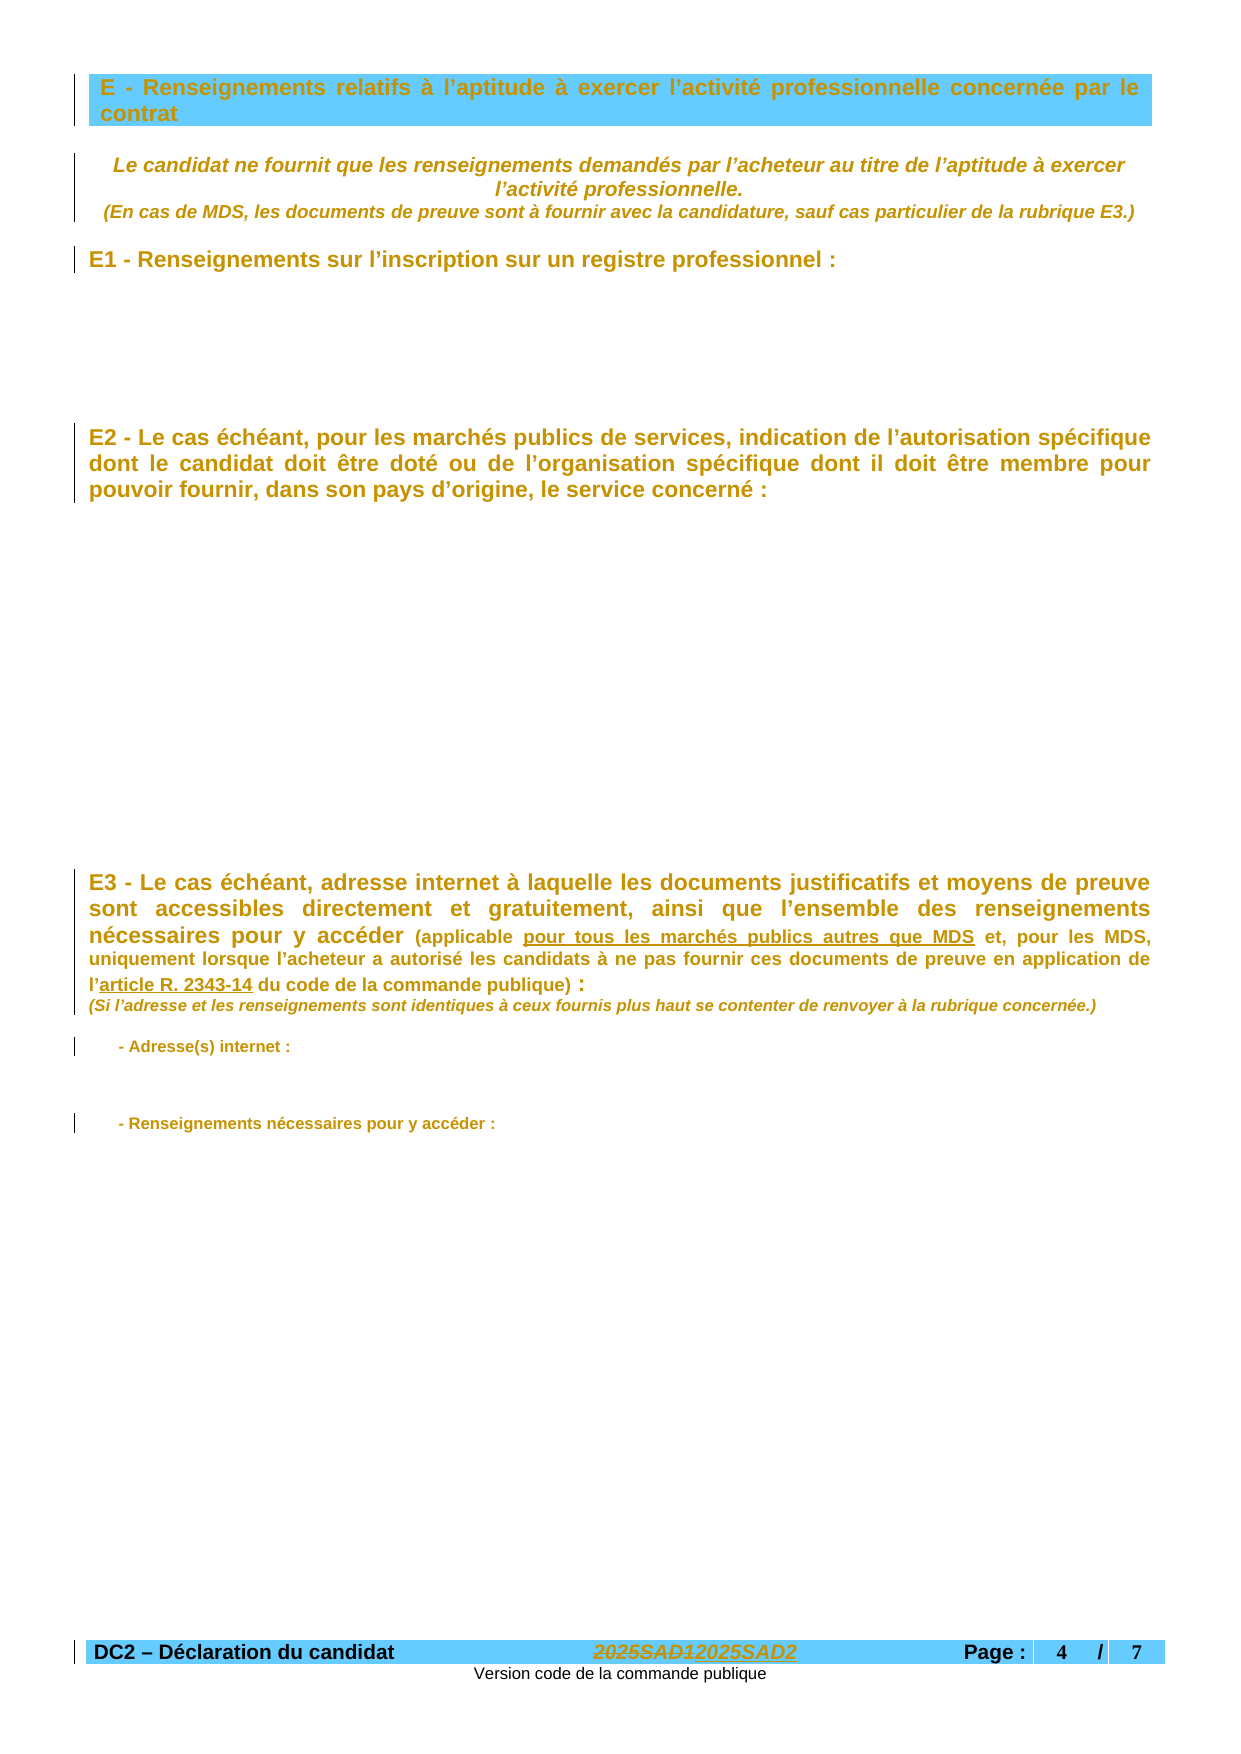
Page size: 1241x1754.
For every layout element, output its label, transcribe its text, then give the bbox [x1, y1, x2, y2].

text - Adresse(s) internet : [118, 1037, 1152, 1056]
text Le candidat ne fournit que les renseignements demandés par l’acheteur au titre de l’aptitude à exercer l’activité professionnelle. [89, 153, 1152, 201]
text E2 - Le cas échéant, pour les marchés publics de services, indication de l’autorisation spécifique dont le candidat doit être doté ou de l’organisation spécifique dont il doit être membre pour pouvoir fournir, dans son pays d’origine, le service concerné : [89, 423, 1152, 502]
text E3 - Le cas échéant, adresse internet à laquelle les documents justificatifs et moyens de preuve sont accessibles directement et gratuitement, ainsi que l’ensemble des renseignements nécessaires pour y accéder (applicable pour tous les marchés publics autres que MDS et, pour les MDS, uniquement lorsque l’acheteur a autorisé les candidats à ne pas fournir ces documents de preuve en application de l’article R. 2343-14 du code de la commande publique) : [89, 869, 1152, 996]
text E1 - Renseignements sur l’inscription sur un registre professionnel : [89, 246, 1152, 272]
text - Renseignements nécessaires pour y accéder : [118, 1113, 1152, 1133]
text (En cas de MDS, les documents de preuve sont à fournir avec la candidature, sauf cas particulier de la rubrique E3.) [89, 201, 1152, 222]
text (Si l’adresse et les renseignements sont identiques à ceux fournis plus haut se contenter de renvoyer à la rubrique concernée.) [89, 996, 1152, 1015]
table_header E - Renseignements relatifs à l’aptitude à exercer l’activité professionnelle concernée par le contrat [89, 74, 1152, 126]
